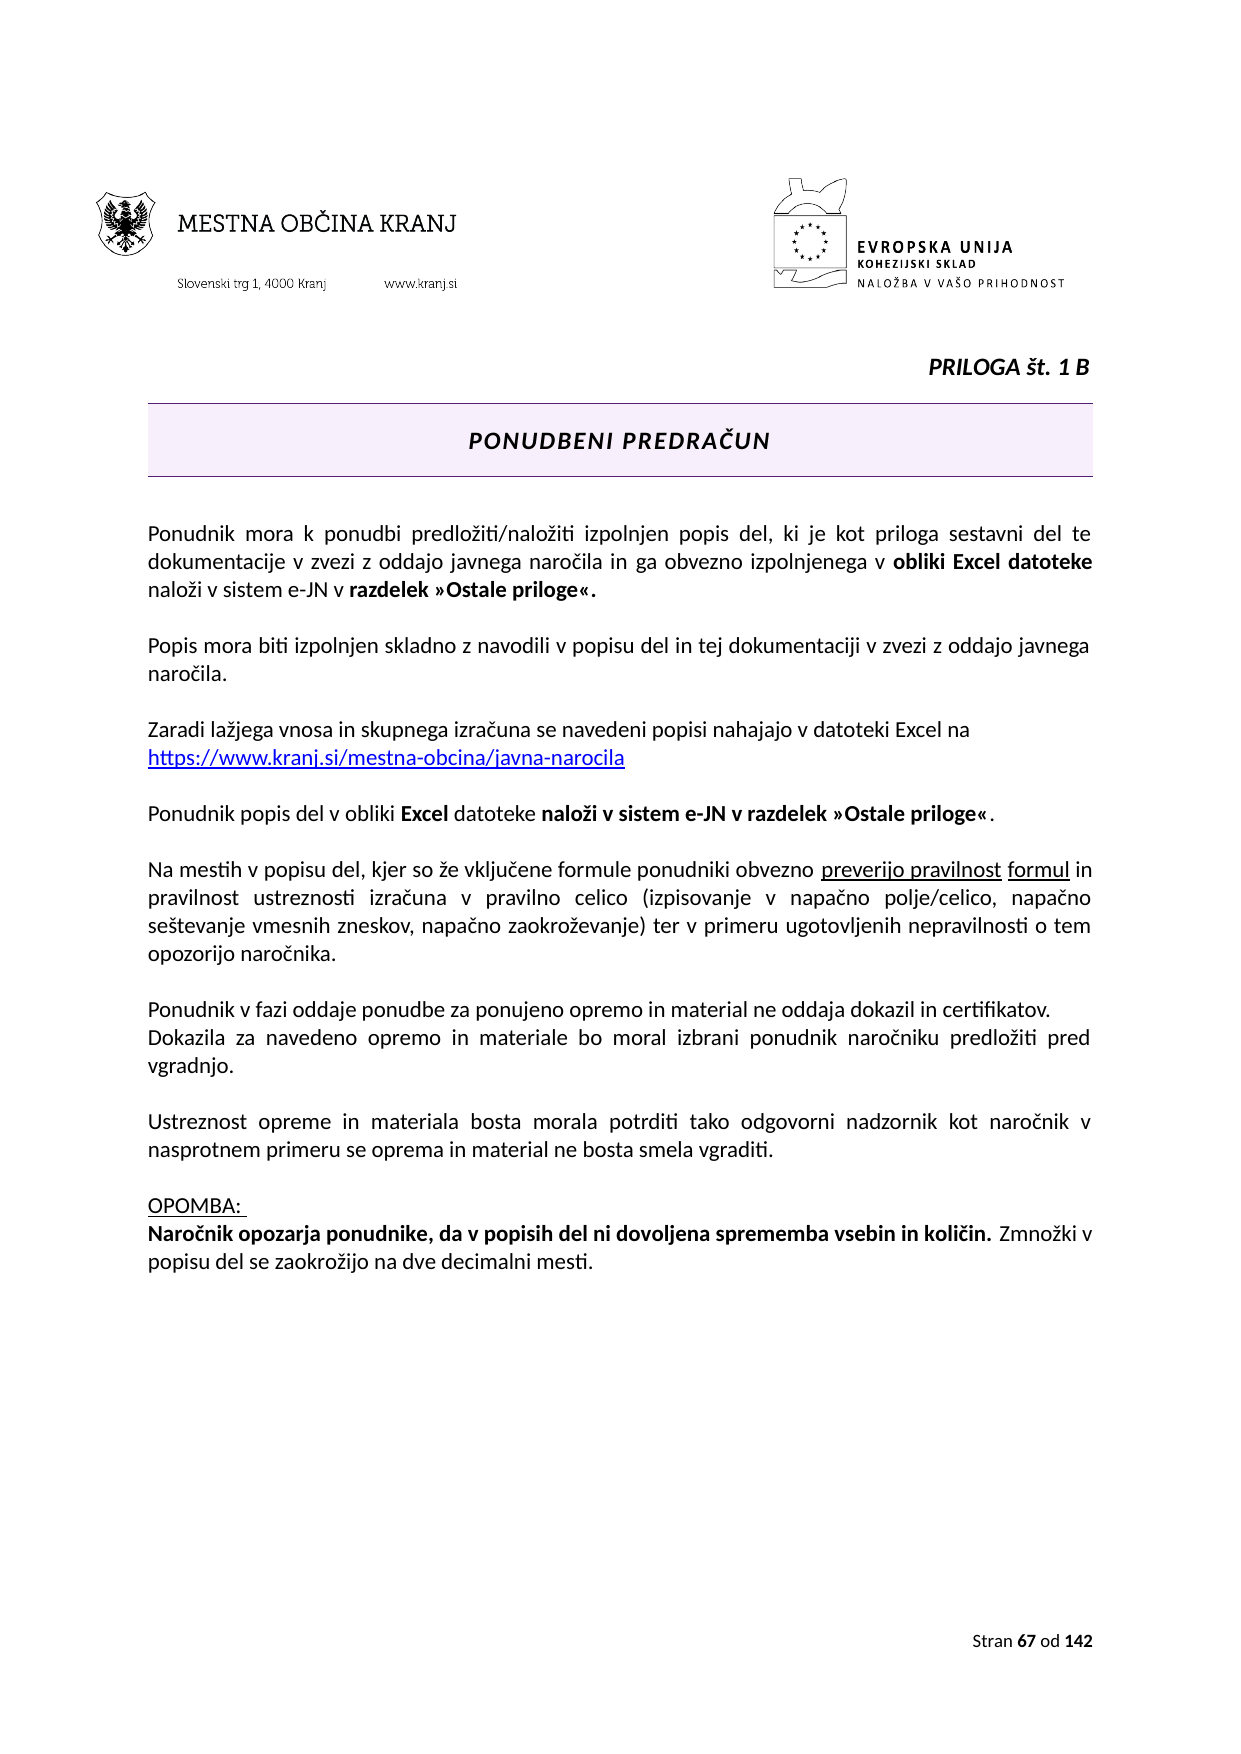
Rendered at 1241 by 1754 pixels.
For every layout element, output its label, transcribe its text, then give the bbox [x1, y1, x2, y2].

text Popis mora biti izpolnjen skladno z navodili v popisu del in tej dokumentaciji v zvezi z oddajo javnega naročila. [148, 631, 1093, 687]
text Zaradi lažjega vnosa in skupnega izračuna se navedeni popisi nahajajo v datoteki Excel na [148, 715, 1093, 743]
text Ponudnik mora k ponudbi predložiti/naložiti izpolnjen popis del, ki je kot priloga sestavni del te dokumentacije v zvezi z oddajo javnega naročila in ga obvezno izpolnjenega v obliki Excel datoteke naloži v sistem e-JN v razdelek »Ostale priloge«. [148, 519, 1093, 603]
text Na mestih v popisu del, kjer so že vključene formule ponudniki obvezno preverijo pravilnost formul in pravilnost ustreznosti izračuna v pravilno celico (izpisovanje v napačno polje/celico, napačno seštevanje vmesnih zneskov, napačno zaokroževanje) ter v primeru ugotovljenih nepravilnosti o tem opozorijo naročnika. [148, 855, 1093, 967]
text PONUDBENI PREDRAČUN [148, 404, 1093, 476]
text https://www.kranj.si/mestna-obcina/javna-narocila [148, 743, 1093, 771]
text OPOMBA: [148, 1191, 1093, 1219]
text PRILOGA št. 1 B [148, 148, 1092, 382]
text Naročnik opozarja ponudnike, da v popisih del ni dovoljena sprememba vsebin in količin. Zmnožki v popisu del se zaokrožijo na dve decimalni mesti. [148, 1219, 1093, 1275]
text Dokazila za navedeno opremo in materiale bo moral izbrani ponudnik naročniku predložiti pred vgradnjo. [148, 1023, 1093, 1079]
text Ustreznost opreme in materiala bosta morala potrditi tako odgovorni nadzornik kot naročnik v nasprotnem primeru se oprema in material ne bosta smela vgraditi. [148, 1107, 1093, 1163]
text Ponudnik popis del v obliki Excel datoteke naloži v sistem e-JN v razdelek »Ostale priloge«. [148, 799, 1093, 827]
picture [0, 0, 1241, 352]
text Ponudnik v fazi oddaje ponudbe za ponujeno opremo in material ne oddaja dokazil in certifikatov. [148, 995, 1093, 1023]
